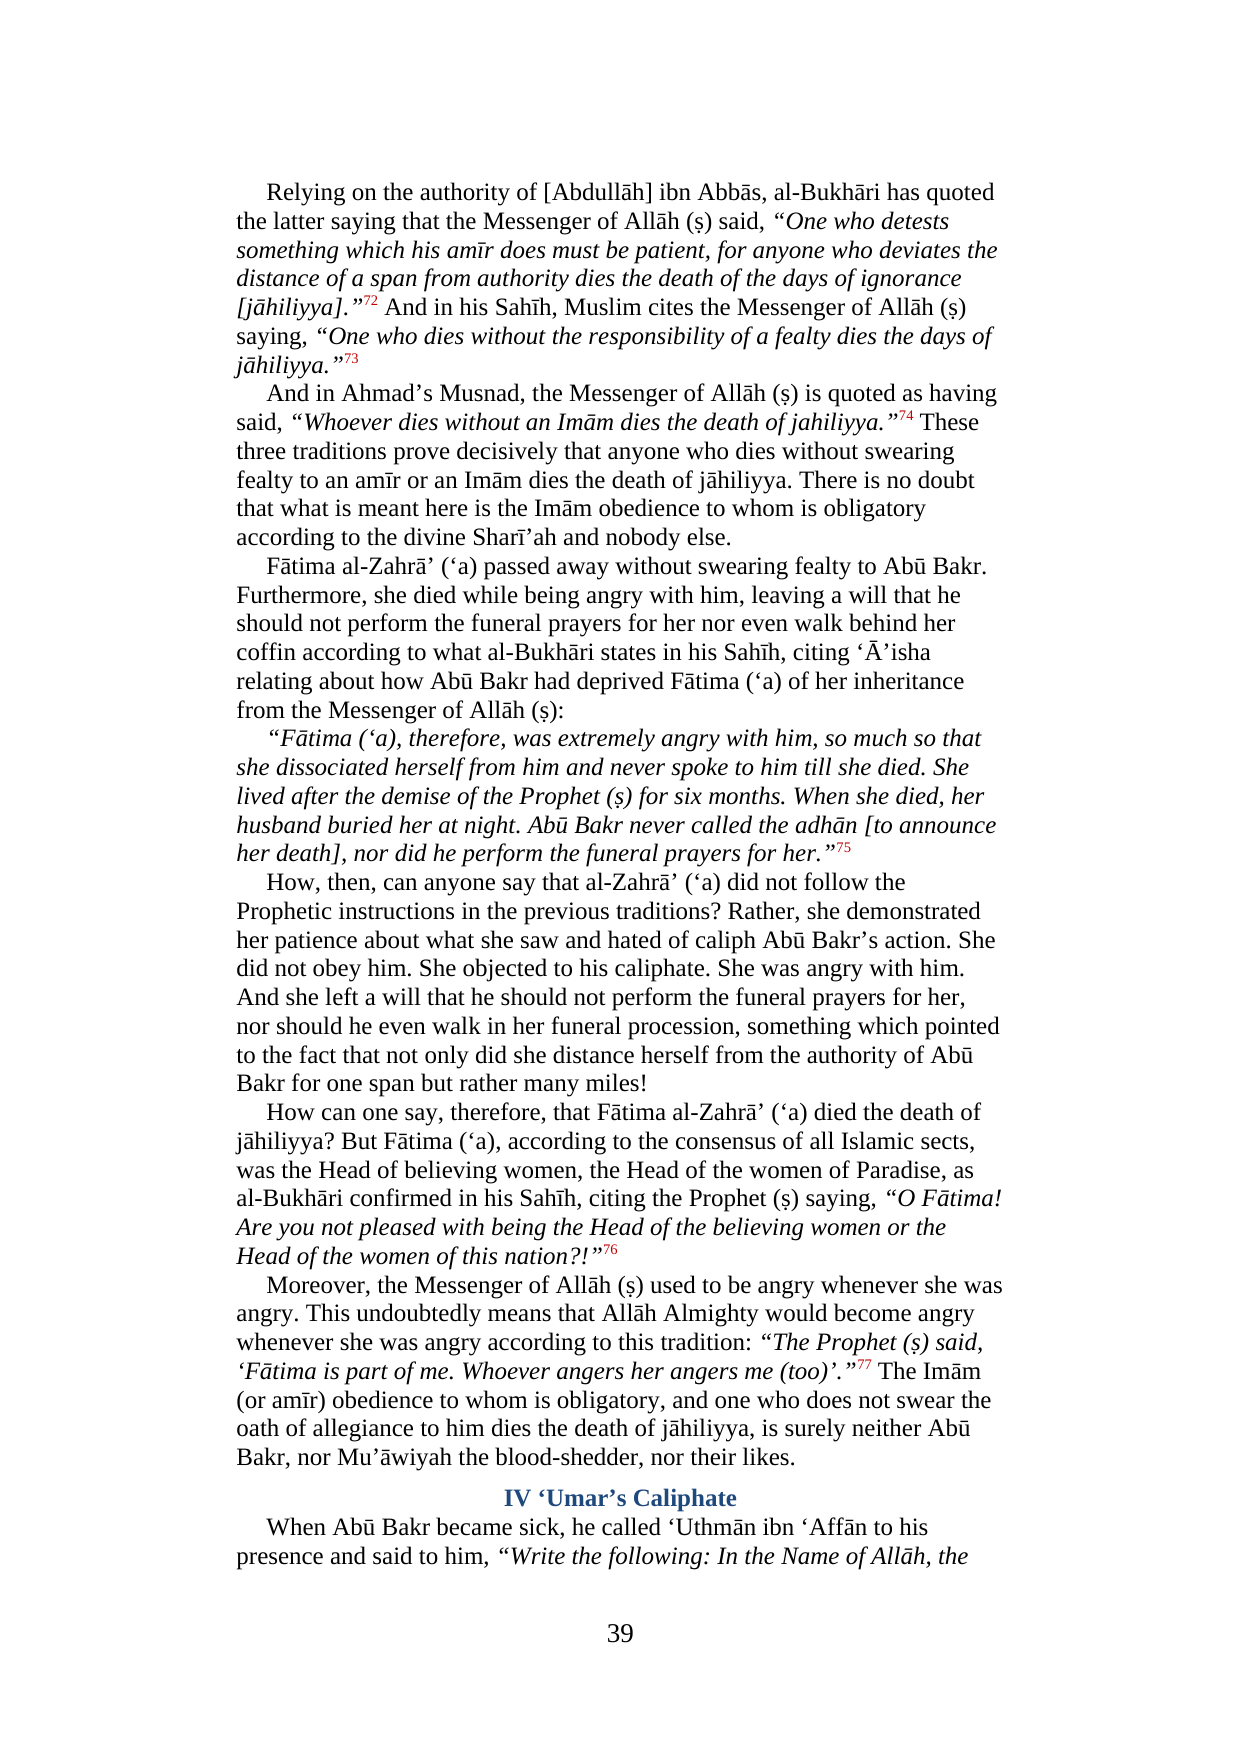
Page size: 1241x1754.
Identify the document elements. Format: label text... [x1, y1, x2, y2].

text “Fātima (‘a), therefore, was extremely angry with him, so much so that she dissociated herself from him and never spoke to him till she died. She lived after the demise of the Prophet (ṣ) for six months. When she died, her husband buried her at night. Abū Bakr never called the adhān [to announce her death], nor did he perform the funeral prayers for her.”75 [236, 723, 1004, 867]
subtitle IV ‘Umar’s Caliphate [236, 1483, 1004, 1512]
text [236, 1512, 1004, 1570]
text How can one say, therefore, that Fātima al-Zahrā’ (‘a) died the death of jāhiliyya? But Fātima (‘a), according to the consensus of all Islamic sects, was the Head of believing women, the Head of the women of Paradise, as al-Bukhāri confirmed in his Sahīh, citing the Prophet (ṣ) saying, “O Fātima! Are you not pleased with being the Head of the believing women or the Head of the women of this nation?!”76 [236, 1097, 1004, 1270]
text Fātima al-Zahrā’ (‘a) passed away without swearing fealty to Abū Bakr. Furthermore, she died while being angry with him, leaving a will that he should not perform the funeral prayers for her nor even walk behind her coffin according to what al-Bukhāri states in his Sahīh, citing ‘Ā’isha relating about how Abū Bakr had deprived Fātima (‘a) of her inheritance from the Messenger of Allāh (ṣ): [236, 551, 1004, 723]
text Moreover, the Messenger of Allāh (ṣ) used to be angry whenever she was angry. This undoubtedly means that Allāh Almighty would become angry whenever she was angry according to this tradition: “The Prophet (ṣ) said, ‘Fātima is part of me. Whoever angers her angers me (too)’.”77 The Imām (or amīr) obedience to whom is obligatory, and one who does not swear the oath of allegiance to him dies the death of jāhiliyya, is surely neither Abū Bakr, nor Mu’āwiyah the blood-shedder, nor their likes. [236, 1270, 1004, 1471]
text How, then, can anyone say that al-Zahrā’ (‘a) did not follow the Prophetic instructions in the previous traditions? Rather, she demonstrated her patience about what she saw and hated of caliph Abū Bakr’s action. She did not obey him. She objected to his caliphate. She was angry with him. And she left a will that he should not perform the funeral prayers for her, nor should he even walk in her funeral procession, something which pointed to the fact that not only did she distance herself from the authority of Abū Bakr for one span but rather many miles! [236, 867, 1004, 1097]
text Relying on the authority of [Abdullāh] ibn Abbās, al-Bukhāri has quoted the latter saying that the Messenger of Allāh (ṣ) said, “One who detests something which his amīr does must be patient, for anyone who deviates the distance of a span from authority dies the death of the days of ignorance [jāhiliyya].”72 And in his Sahīh, Muslim cites the Messenger of Allāh (ṣ) saying, “One who dies without the responsibility of a fealty dies the days of jāhiliyya.”73 [236, 177, 1004, 378]
text And in Ahmad’s Musnad, the Messenger of Allāh (ṣ) is quoted as having said, “Whoever dies without an Imām dies the death of jahiliyya.”74 These three traditions prove decisively that anyone who dies without swearing fealty to an amīr or an Imām dies the death of jāhiliyya. There is no doubt that what is meant here is the Imām obedience to whom is obligatory according to the divine Sharī’ah and nobody else. [236, 378, 1004, 551]
